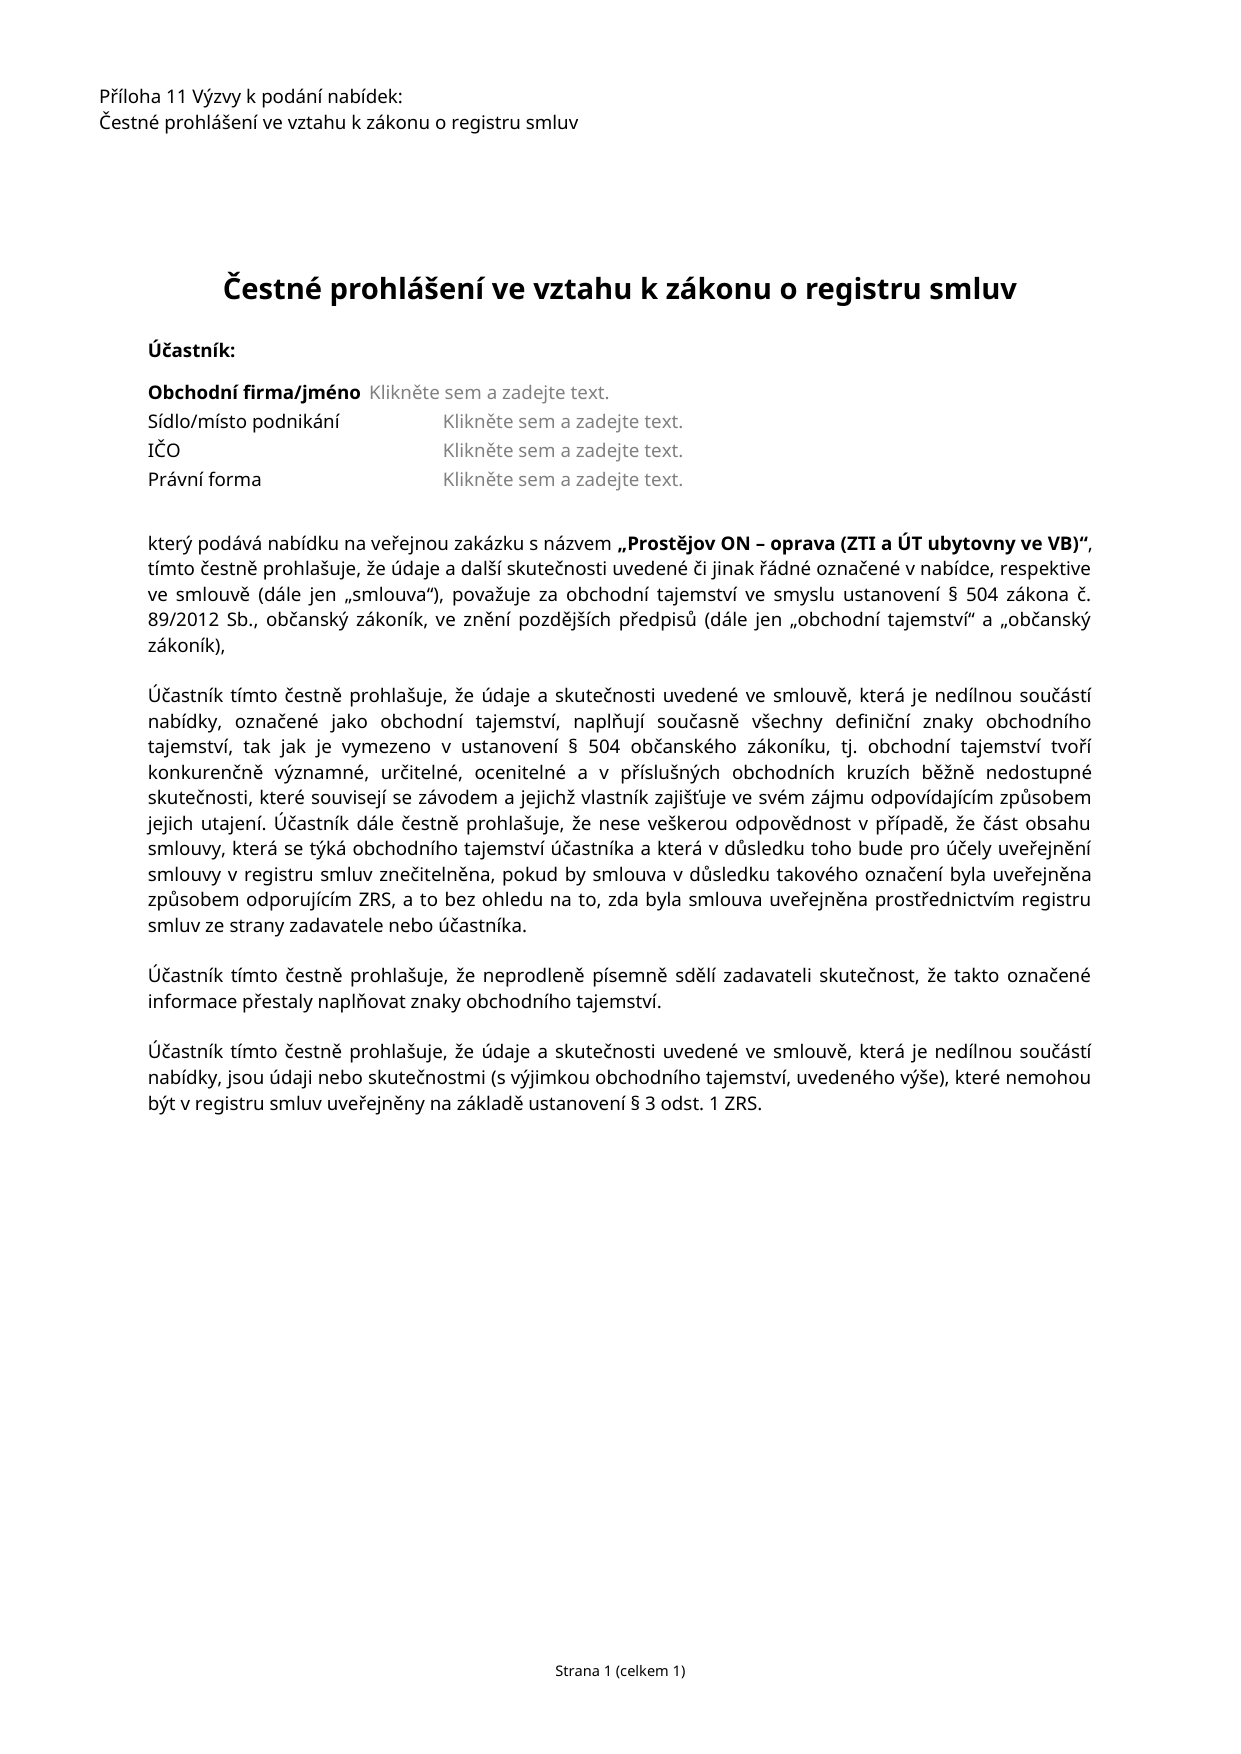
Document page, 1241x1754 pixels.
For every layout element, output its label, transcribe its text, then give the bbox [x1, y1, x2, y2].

text Účastník tímto čestně prohlašuje, že údaje a skutečnosti uvedené ve smlouvě, která je nedílnou součástí nabídky, jsou údaji nebo skutečnostmi (s výjimkou obchodního tajemství, uvedeného výše), které nemohou být v registru smluv uveřejněny na základě ustanovení § 3 odst. 1 ZRS. [148, 1039, 1093, 1115]
text Sídlo/místo podnikání [148, 405, 1093, 434]
text který podává nabídku na veřejnou zakázku s názvem „Prostějov ON – oprava (ZTI a ÚT ubytovny ve VB)“, tímto čestně prohlašuje, že údaje a další skutečnosti uvedené či jinak řádné označené v nabídce, respektive ve smlouvě (dále jen „smlouva“), považuje za obchodní tajemství ve smyslu ustanovení § 504 zákona č. 89/2012 Sb., občanský zákoník, ve znění pozdějších předpisů (dále jen „obchodní tajemství“ a „občanský zákoník), [148, 530, 1093, 658]
text Účastník tímto čestně prohlašuje, že údaje a skutečnosti uvedené ve smlouvě, která je nedílnou součástí nabídky, označené jako obchodní tajemství, naplňují současně všechny definiční znaky obchodního tajemství, tak jak je vymezeno v ustanovení § 504 občanského zákoníku, tj. obchodní tajemství tvoří konkurenčně významné, určitelné, ocenitelné a v příslušných obchodních kruzích běžně nedostupné skutečnosti, které souvisejí se závodem a jejichž vlastník zajišťuje ve svém zájmu odpovídajícím způsobem jejich utajení. Účastník dále čestně prohlašuje, že nese veškerou odpovědnost v případě, že část obsahu smlouvy, která se týká obchodního tajemství účastníka a která v důsledku toho bude pro účely uveřejnění smlouvy v registru smluv znečitelněna, pokud by smlouva v důsledku takového označení byla uveřejněna způsobem odporujícím ZRS, a to bez ohledu na to, zda byla smlouva uveřejněna prostřednictvím registru smluv ze strany zadavatele nebo účastníka. [148, 683, 1093, 938]
text IČO [148, 434, 1093, 463]
title Čestné prohlášení ve vztahu k zákonu o registru smluv [148, 268, 1093, 308]
text Účastník tímto čestně prohlašuje, že neprodleně písemně sdělí zadavateli skutečnost, že takto označené informace přestaly naplňovat znaky obchodního tajemství. [148, 963, 1093, 1014]
text Právní forma [148, 463, 1093, 492]
text Účastník: [148, 333, 1093, 364]
text Obchodní firma/jméno [148, 376, 1093, 405]
